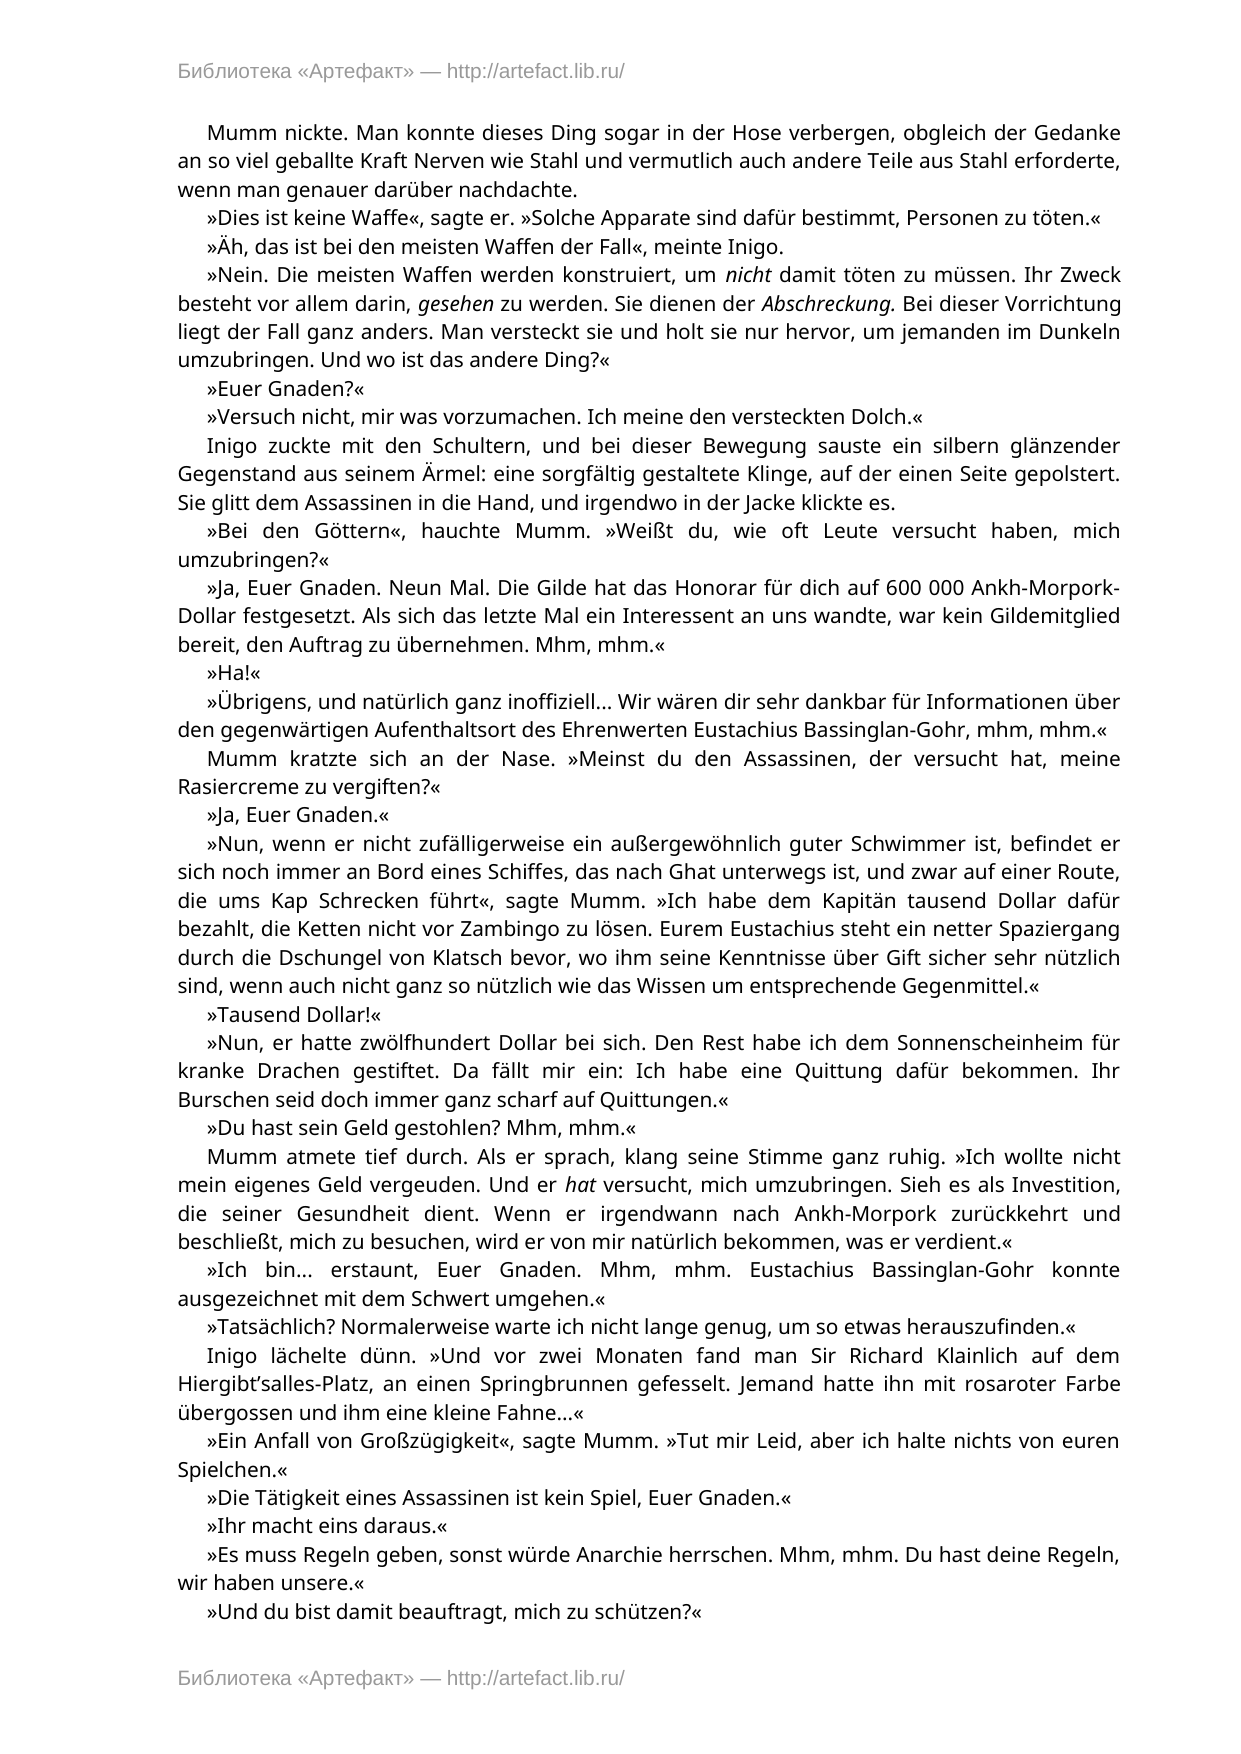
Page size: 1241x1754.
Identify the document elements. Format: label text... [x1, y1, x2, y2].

text »Ja, Euer Gnaden. Neun Mal. Die Gilde hat das Honorar für dich auf 600 000 Ankh-Morpork-Dollar festgesetzt. Als sich das letzte Mal ein Interessent an uns wandte, war kein Gildemitglied bereit, den Auftrag zu übernehmen. Mhm, mhm.« [177, 573, 1122, 658]
text »Äh, das ist bei den meisten Waffen der Fall«, meinte Inigo. [177, 232, 1122, 260]
text Mumm atmete tief durch. Als er sprach, klang seine Stimme ganz ruhig. »Ich wollte nicht mein eigenes Geld vergeuden. Und er hat versucht, mich umzubringen. Sieh es als Investition, die seiner Gesundheit dient. Wenn er irgendwann nach Ankh-Morpork zurückkehrt und beschließt, mich zu besuchen, wird er von mir natürlich bekommen, was er verdient.« [177, 1142, 1122, 1256]
text »Nun, er hatte zwölfhundert Dollar bei sich. Den Rest habe ich dem Sonnenscheinheim für kranke Drachen gestiftet. Da fällt mir ein: Ich habe eine Quittung dafür bekommen. Ihr Burschen seid doch immer ganz scharf auf Quittungen.« [177, 1028, 1122, 1113]
text »Tatsächlich? Normalerweise warte ich nicht lange genug, um so etwas herauszufinden.« [177, 1312, 1122, 1341]
text »Versuch nicht, mir was vorzumachen. Ich meine den versteckten Dolch.« [177, 402, 1122, 431]
text »Ja, Euer Gnaden.« [177, 801, 1122, 829]
text »Und du bist damit beauftragt, mich zu schützen?« [177, 1597, 1122, 1625]
text Mumm nickte. Man konnte dieses Ding sogar in der Hose verbergen, obgleich der Gedanke an so viel geballte Kraft Nerven wie Stahl und vermutlich auch andere Teile aus Stahl erforderte, wenn man genauer darüber nachdachte. [177, 118, 1122, 203]
text »Die Tätigkeit eines Assassinen ist kein Spiel, Euer Gnaden.« [177, 1483, 1122, 1512]
text »Nein. Die meisten Waffen werden konstruiert, um nicht damit töten zu müssen. Ihr Zweck besteht vor allem darin, gesehen zu werden. Sie dienen der Abschreckung. Bei dieser Vorrichtung liegt der Fall ganz anders. Man versteckt sie und holt sie nur hervor, um jemanden im Dunkeln umzubringen. Und wo ist das andere Ding?« [177, 260, 1122, 374]
text »Bei den Göttern«, hauchte Mumm. »Weißt du, wie oft Leute versucht haben, mich umzubringen?« [177, 516, 1122, 573]
text »Euer Gnaden?« [177, 374, 1122, 402]
text »Es muss Regeln geben, sonst würde Anarchie herrschen. Mhm, mhm. Du hast deine Regeln, wir haben unsere.« [177, 1540, 1122, 1597]
text »Du hast sein Geld gestohlen? Mhm, mhm.« [177, 1113, 1122, 1142]
text »Dies ist keine Waffe«, sagte er. »Solche Apparate sind dafür bestimmt, Personen zu töten.« [177, 203, 1122, 232]
text »Tausend Dollar!« [177, 1000, 1122, 1028]
text »Ihr macht eins daraus.« [177, 1512, 1122, 1540]
text Mumm kratzte sich an der Nase. »Meinst du den Assassinen, der versucht hat, meine Rasiercreme zu vergiften?« [177, 744, 1122, 801]
text »Ha!« [177, 658, 1122, 687]
text »Nun, wenn er nicht zufälligerweise ein außergewöhnlich guter Schwimmer ist, befindet er sich noch immer an Bord eines Schiffes, das nach Ghat unterwegs ist, und zwar auf einer Route, die ums Kap Schrecken führt«, sagte Mumm. »Ich habe dem Kapitän tausend Dollar dafür bezahlt, die Ketten nicht vor Zambingo zu lösen. Eurem Eustachius steht ein netter Spaziergang durch die Dschungel von Klatsch bevor, wo ihm seine Kenntnisse über Gift sicher sehr nützlich sind, wenn auch nicht ganz so nützlich wie das Wissen um entsprechende Gegenmittel.« [177, 829, 1122, 1000]
text »Ich bin... erstaunt, Euer Gnaden. Mhm, mhm. Eustachius Bassinglan-Gohr konnte ausgezeichnet mit dem Schwert umgehen.« [177, 1256, 1122, 1312]
text »Ein Anfall von Großzügigkeit«, sagte Mumm. »Tut mir Leid, aber ich halte nichts von euren Spielchen.« [177, 1426, 1122, 1483]
text Inigo lächelte dünn. »Und vor zwei Monaten fand man Sir Richard Klainlich auf dem Hiergibt’salles-Platz, an einen Springbrunnen gefesselt. Jemand hatte ihn mit rosaroter Farbe übergossen und ihm eine kleine Fahne...« [177, 1341, 1122, 1426]
text Inigo zuckte mit den Schultern, und bei dieser Bewegung sauste ein silbern glänzender Gegenstand aus seinem Ärmel: eine sorgfältig gestaltete Klinge, auf der einen Seite gepolstert. Sie glitt dem Assassinen in die Hand, und irgendwo in der Jacke klickte es. [177, 431, 1122, 516]
text »Übrigens, und natürlich ganz inoffiziell... Wir wären dir sehr dankbar für Informationen über den gegenwärtigen Aufenthaltsort des Ehrenwerten Eustachius Bassinglan-Gohr, mhm, mhm.« [177, 687, 1122, 744]
